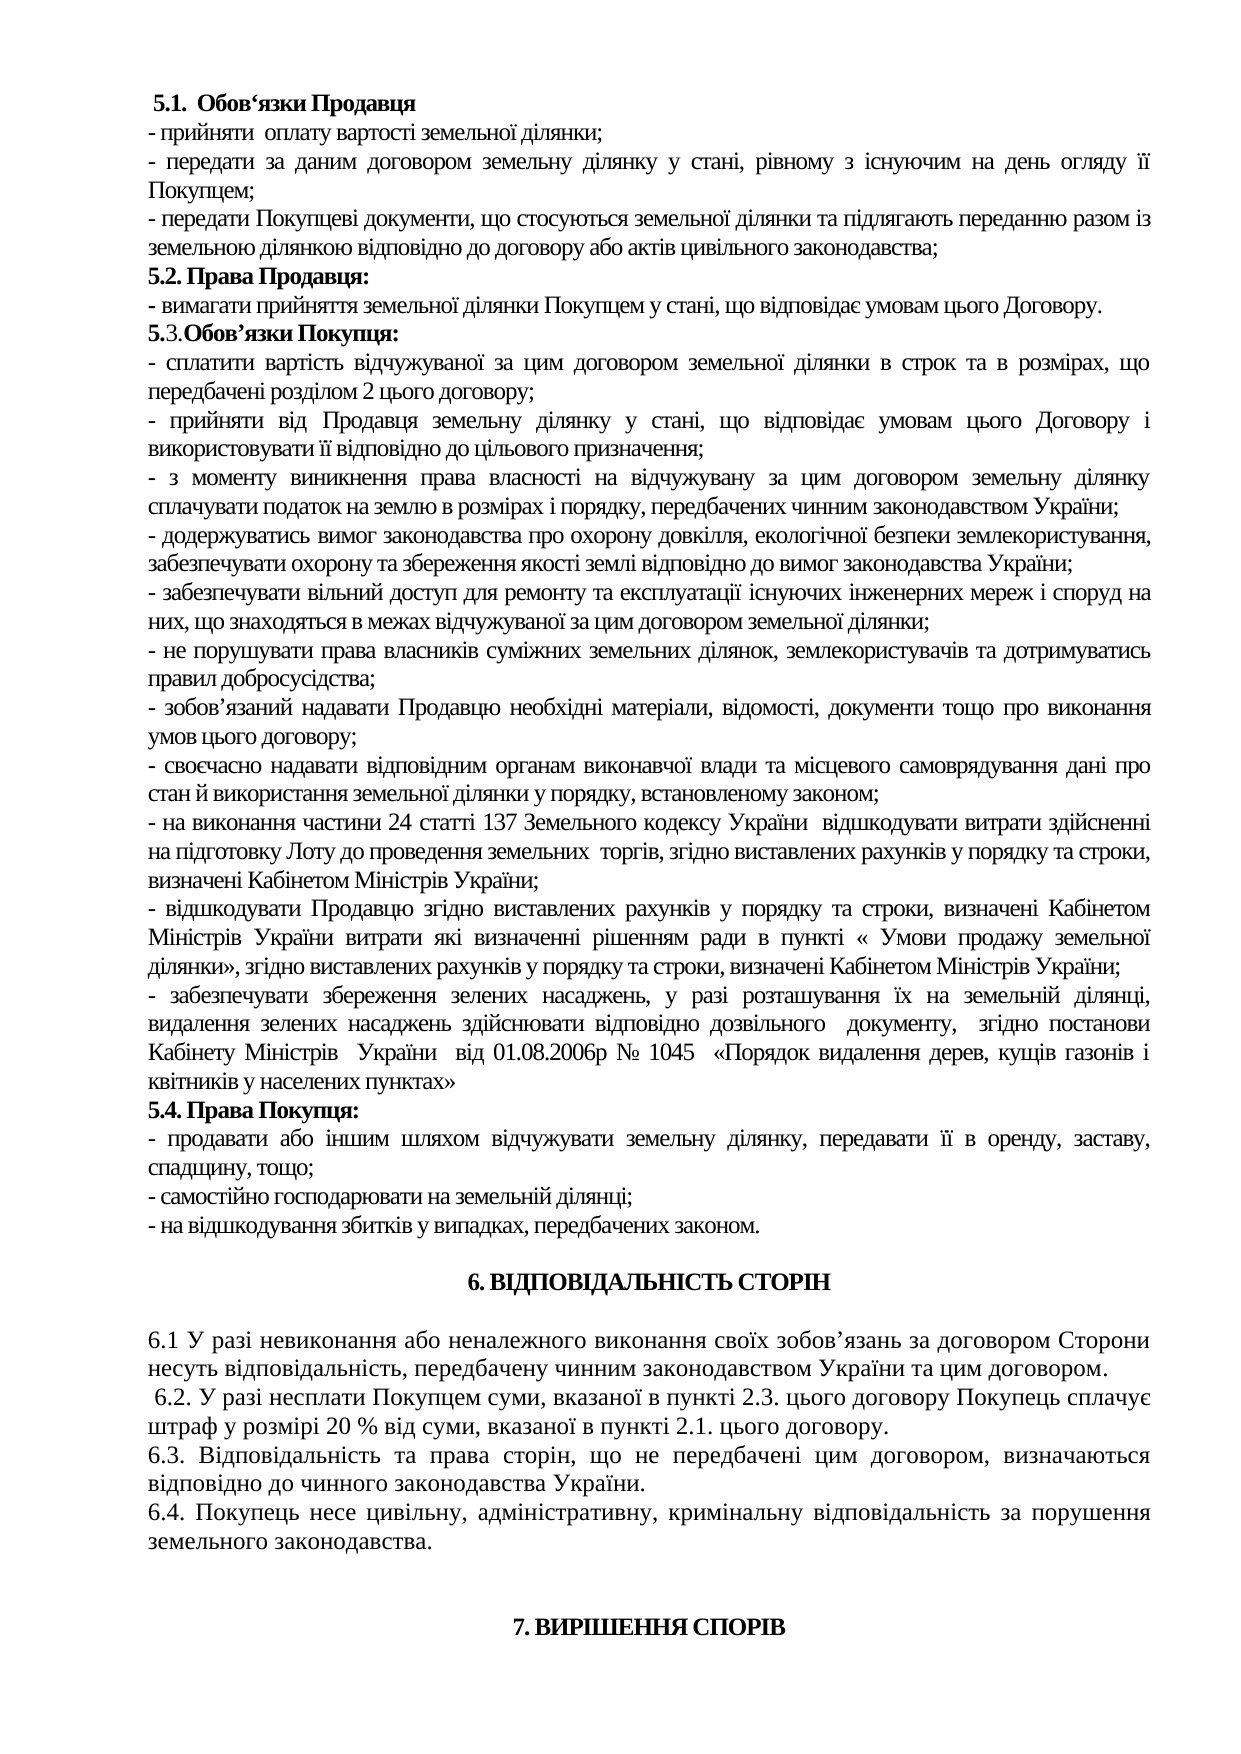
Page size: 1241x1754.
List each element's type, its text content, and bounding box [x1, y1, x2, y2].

text - прийняти оплату вартості земельної ділянки; [148, 117, 1152, 146]
text 5.1. Обов‘язки Продавця [148, 88, 1152, 117]
text 6.2. У разі несплати Покупцем суми, вказаної в пункті 2.3. цього договору Покупець сплачує штраф у розмірі 20 % від суми, вказаної в пункті 2.1. цього договору. [148, 1382, 1152, 1440]
text 7. ВИРІШЕННЯ СПОРІВ [148, 1612, 1152, 1641]
text - додержуватись вимог законодавства про охорону довкілля, екологічної безпеки землекористування, забезпечувати охорону та збереження якості землі відповідно до вимог законодавства України; [148, 520, 1152, 577]
text - сплатити вартість відчужуваної за цим договором земельної ділянки в строк та в розмірах, що передбачені розділом 2 цього договору; [148, 347, 1152, 405]
text - на відшкодування збитків у випадках, передбачених законом. [148, 1210, 1152, 1238]
text - вимагати прийняття земельної ділянки Покупцем у стані, що відповідає умовам цього Договору. [148, 290, 1152, 318]
text - забезпечувати збереження зелених насаджень, у разі розташування їх на земельній ділянці, видалення зелених насаджень здійснювати відповідно дозвільного документу, згідно постанови Кабінету Міністрів України від 01.08.2006р № 1045 «Порядок видалення дерев, кущів газонів і квітників у населених пунктах» [148, 980, 1152, 1095]
text - зобов’язаний надавати Продавцю необхідні матеріали, відомості, документи тощо про виконання умов цього договору; [148, 692, 1152, 750]
text - продавати або іншим шляхом відчужувати земельну ділянку, передавати її в оренду, заставу, спадщину, тощо; [148, 1123, 1152, 1181]
text 6.4. Покупець несе цивільну, адміністративну, кримінальну відповідальність за порушення земельного законодавства. [148, 1497, 1152, 1555]
text 5.4. Права Покупця: [148, 1095, 1152, 1123]
text - з моменту виникнення права власності на відчужувану за цим договором земельну ділянку сплачувати податок на землю в розмірах і порядку, передбачених чинним законодавством України; [148, 462, 1152, 520]
text - прийняти від Продавця земельну ділянку у стані, що відповідає умовам цього Договору і використовувати її відповідно до цільового призначення; [148, 405, 1152, 462]
text 6.1 У разі невиконання або неналежного виконання своїх зобов’язань за договором Сторони несуть відповідальність, передбачену чинним законодавством України та цим договором. [148, 1325, 1152, 1382]
text - не порушувати права власників суміжних земельних ділянок, землекористувачів та дотримуватись правил добросусідства; [148, 635, 1152, 692]
text - відшкодувати Продавцю згідно виставлених рахунків у порядку та строки, визначені Кабінетом Міністрів України витрати які визначенні рішенням ради в пункті « Умови продажу земельної ділянки», згідно виставлених рахунків у порядку та строки, визначені Кабінетом Міністрів України; [148, 893, 1152, 980]
text - передати за даним договором земельну ділянку у стані, рівному з існуючим на день огляду її Покупцем; [148, 146, 1152, 203]
text 5.2. Права Продавця: [148, 261, 1152, 290]
text - самостійно господарювати на земельній ділянці; [148, 1181, 1152, 1210]
text 5.3.Обов’язки Покупця: [148, 318, 1152, 347]
text - своєчасно надавати відповідним органам виконавчої влади та місцевого самоврядування дані про стан й використання земельної ділянки у порядку, встановленому законом; [148, 750, 1152, 807]
text - забезпечувати вільний доступ для ремонту та експлуатації існуючих інженерних мереж і споруд на них, що знаходяться в межах відчужуваної за цим договором земельної ділянки; [148, 577, 1152, 635]
text 6. ВІДПОВІДАЛЬНІСТЬ СТОРІН [148, 1267, 1152, 1296]
text 6.3. Відповідальність та права сторін, що не передбачені цим договором, визначаються відповідно до чинного законодавства України. [148, 1440, 1152, 1497]
text - передати Покупцеві документи, що стосуються земельної ділянки та підлягають переданню разом із земельною ділянкою відповідно до договору або актів цивільного законодавства; [148, 203, 1152, 261]
text - на виконання частини 24 статті 137 Земельного кодексу України відшкодувати витрати здійсненні на підготовку Лоту до проведення земельних торгів, згідно виставлених рахунків у порядку та строки, визначені Кабінетом Міністрів України; [148, 807, 1152, 893]
